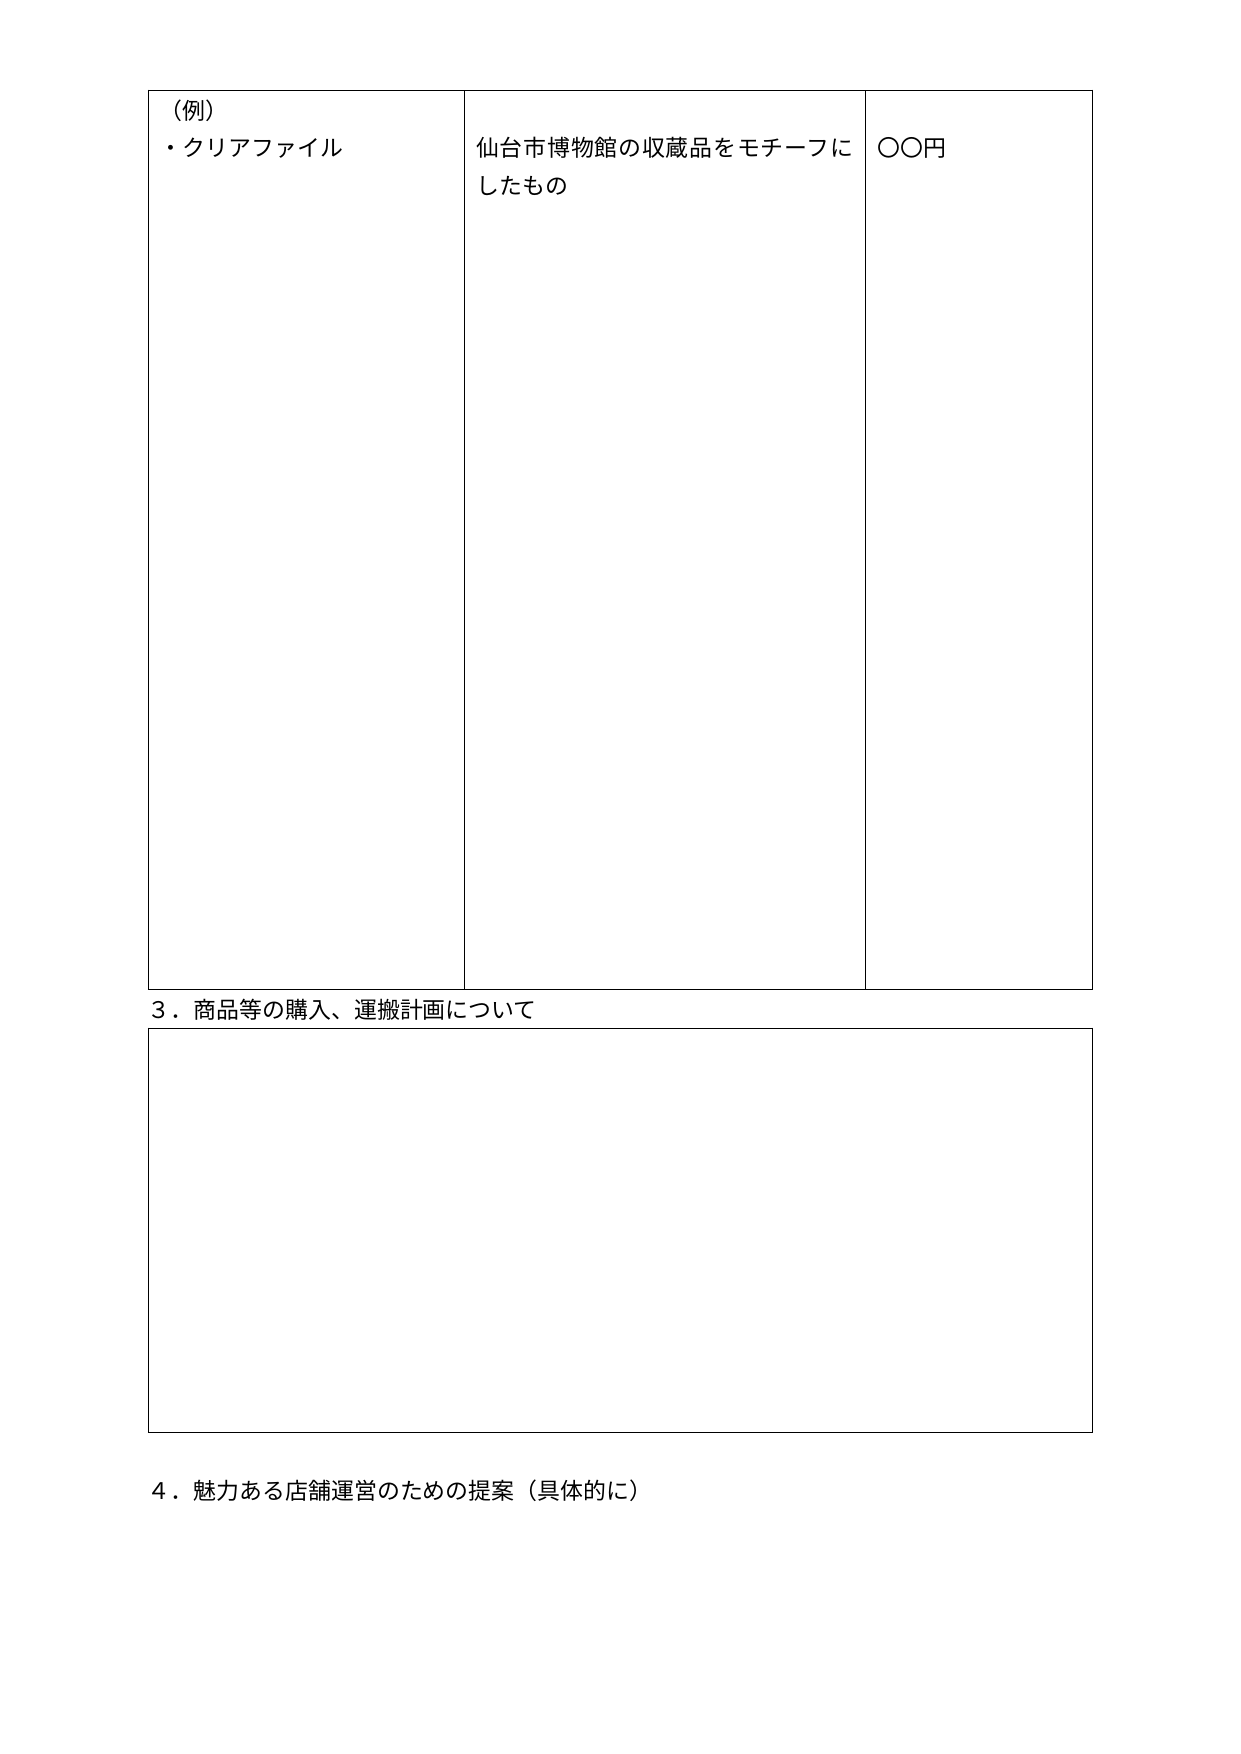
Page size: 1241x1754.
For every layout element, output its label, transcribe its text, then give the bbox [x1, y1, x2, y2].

text ３．商品等の購入、運搬計画について [148, 990, 1092, 1028]
table_header [149, 1029, 1092, 1432]
table_cell （例） ・クリアファイル [149, 91, 464, 989]
table_cell 〇〇円 [866, 91, 1092, 989]
table_cell 仙台市博物館の収蔵品をモチーフにしたもの [465, 91, 865, 989]
text ４．魅力ある店舗運営のための提案（具体的に） [148, 1471, 1092, 1508]
